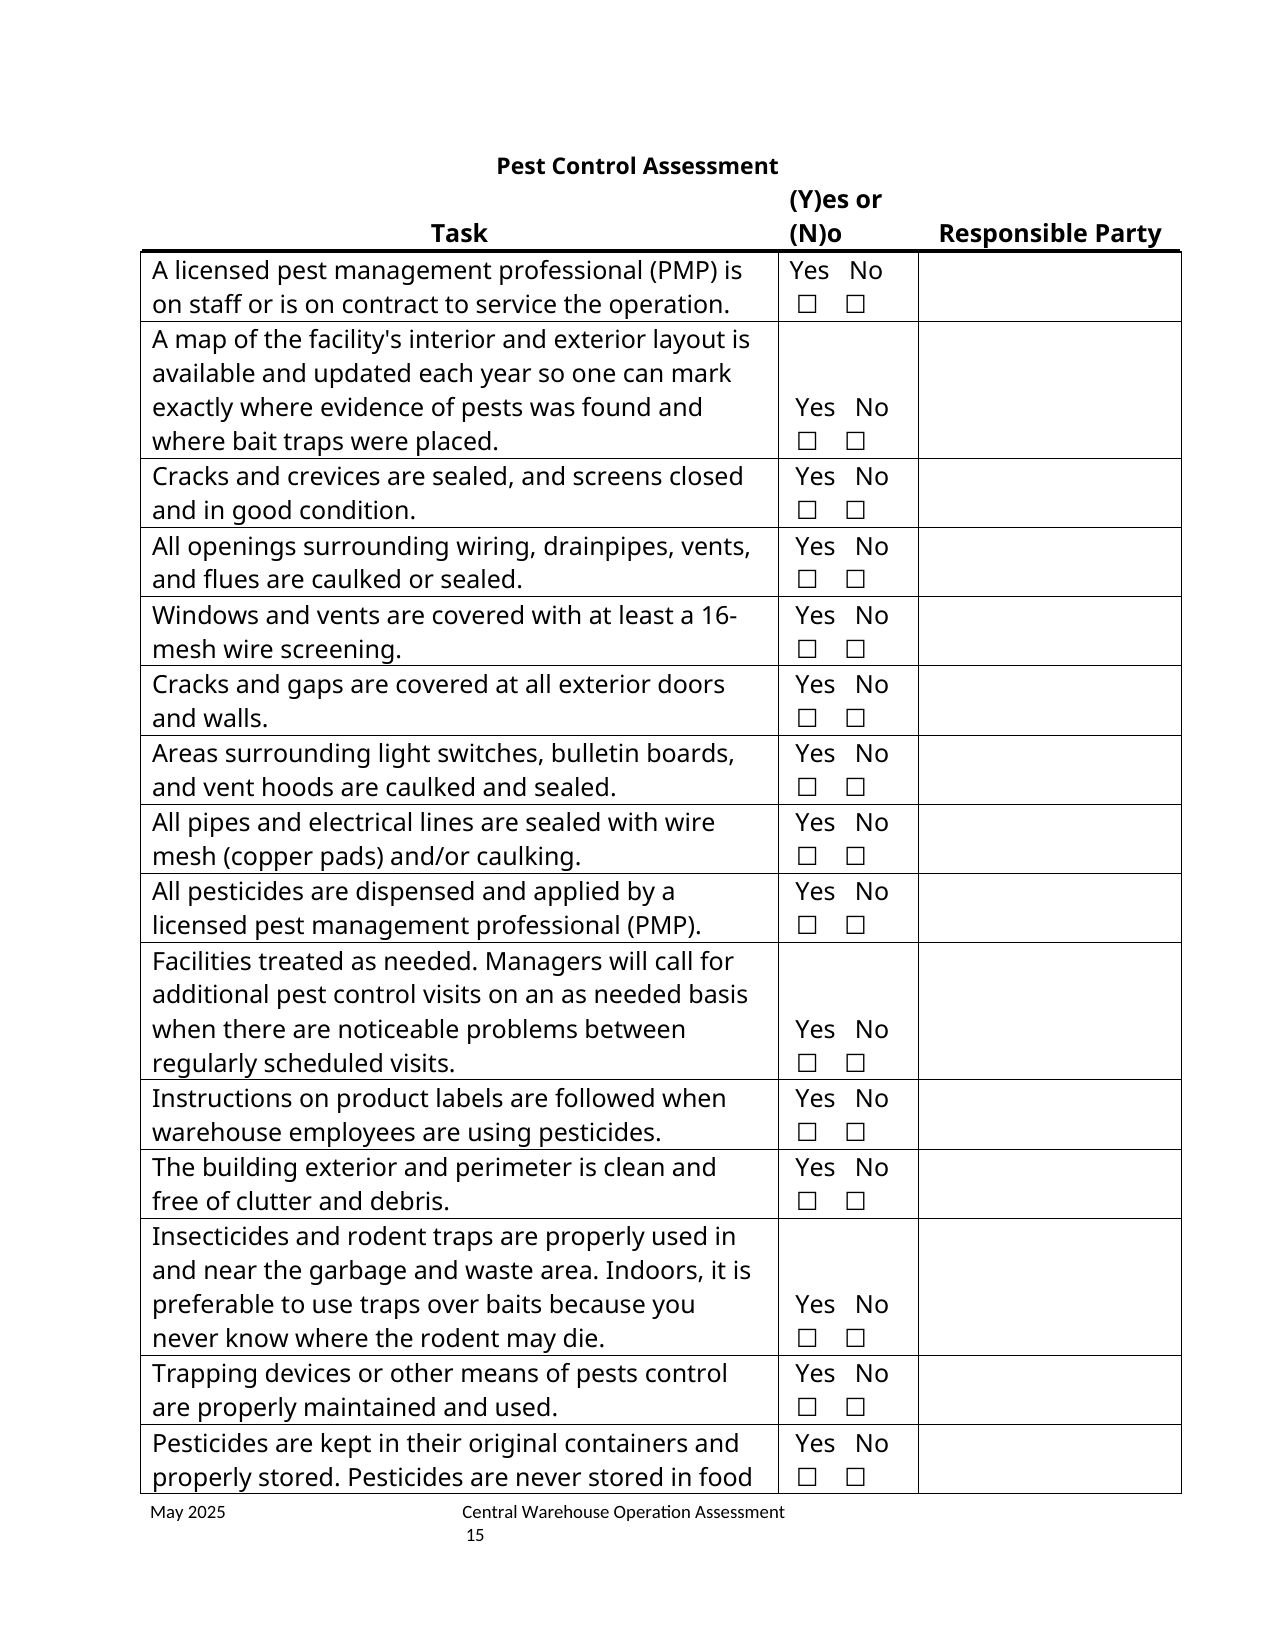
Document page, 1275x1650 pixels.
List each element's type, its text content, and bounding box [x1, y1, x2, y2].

table_cell [919, 528, 1181, 596]
table_cell Yes No ☐ ☐ [779, 322, 918, 458]
table_cell [919, 1425, 1181, 1493]
table_cell [919, 666, 1181, 734]
table_cell Yes No ☐ ☐ [779, 805, 918, 873]
table_cell [919, 1219, 1181, 1355]
table_cell All openings surrounding wiring, drainpipes, vents, and flues are caulked or sealed. [141, 528, 778, 596]
table_cell Yes No ☐ ☐ [779, 597, 918, 665]
table_cell [919, 253, 1181, 321]
table_cell Yes No ☐ ☐ [779, 1356, 918, 1424]
table_cell Cracks and crevices are sealed, and screens closed and in good condition. [141, 459, 778, 527]
table_header (Y)es or (N)o [778, 181, 919, 249]
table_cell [141, 1425, 778, 1493]
table_cell Facilities treated as needed. Managers will call for additional pest control visits on an as needed basis when there are noticeable problems between regularly scheduled visits. [141, 943, 778, 1079]
table_cell Yes No ☐ ☐ [779, 1080, 918, 1148]
table_cell Yes No ☐ ☐ [779, 1425, 918, 1493]
table_cell A licensed pest management professional (PMP) is on staff or is on contract to service the operation. [141, 253, 778, 321]
table_cell [919, 736, 1181, 804]
table_cell The building exterior and perimeter is clean and free of clutter and debris. [141, 1150, 778, 1218]
table_cell Cracks and gaps are covered at all exterior doors and walls. [141, 666, 778, 734]
table_header Responsible Party [919, 181, 1181, 249]
table_cell A map of the facility's interior and exterior layout is available and updated each year so one can mark exactly where evidence of pests was found and where bait traps were placed. [141, 322, 778, 458]
table_cell Yes No ☐ ☐ [779, 1150, 918, 1218]
table_cell Areas surrounding light switches, bulletin boards, and vent hoods are caulked and sealed. [141, 736, 778, 804]
table_cell Trapping devices or other means of pests control are properly maintained and used. [141, 1356, 778, 1424]
table_cell [919, 874, 1181, 942]
table_cell Yes No ☐ ☐ [779, 736, 918, 804]
table_cell [919, 805, 1181, 873]
table_cell [919, 1080, 1181, 1148]
table_cell Instructions on product labels are followed when warehouse employees are using pesticides. [141, 1080, 778, 1148]
table_cell Yes No ☐ ☐ [779, 253, 918, 321]
table_cell [919, 943, 1181, 1079]
subtitle Pest Control Assessment [150, 150, 1125, 181]
table_cell [919, 1356, 1181, 1424]
table_cell Insecticides and rodent traps are properly used in and near the garbage and waste area. Indoors, it is preferable to use traps over baits because you never know where the rodent may die. [141, 1219, 778, 1355]
table_cell Yes No ☐ ☐ [779, 666, 918, 734]
table_cell Windows and vents are covered with at least a 16-mesh wire screening. [141, 597, 778, 665]
table_cell All pesticides are dispensed and applied by a licensed pest management professional (PMP). [141, 874, 778, 942]
table_cell [919, 597, 1181, 665]
table_cell [919, 322, 1181, 458]
table_cell All pipes and electrical lines are sealed with wire mesh (copper pads) and/or caulking. [141, 805, 778, 873]
table_cell Yes No ☐ ☐ [779, 874, 918, 942]
table_cell Yes No ☐ ☐ [779, 1219, 918, 1355]
table_cell Yes No ☐ ☐ [779, 943, 918, 1079]
table_cell [919, 459, 1181, 527]
table_cell [919, 1150, 1181, 1218]
table_cell Yes No ☐ ☐ [779, 528, 918, 596]
table_cell Yes No ☐ ☐ [779, 459, 918, 527]
table_header Task [141, 181, 778, 249]
